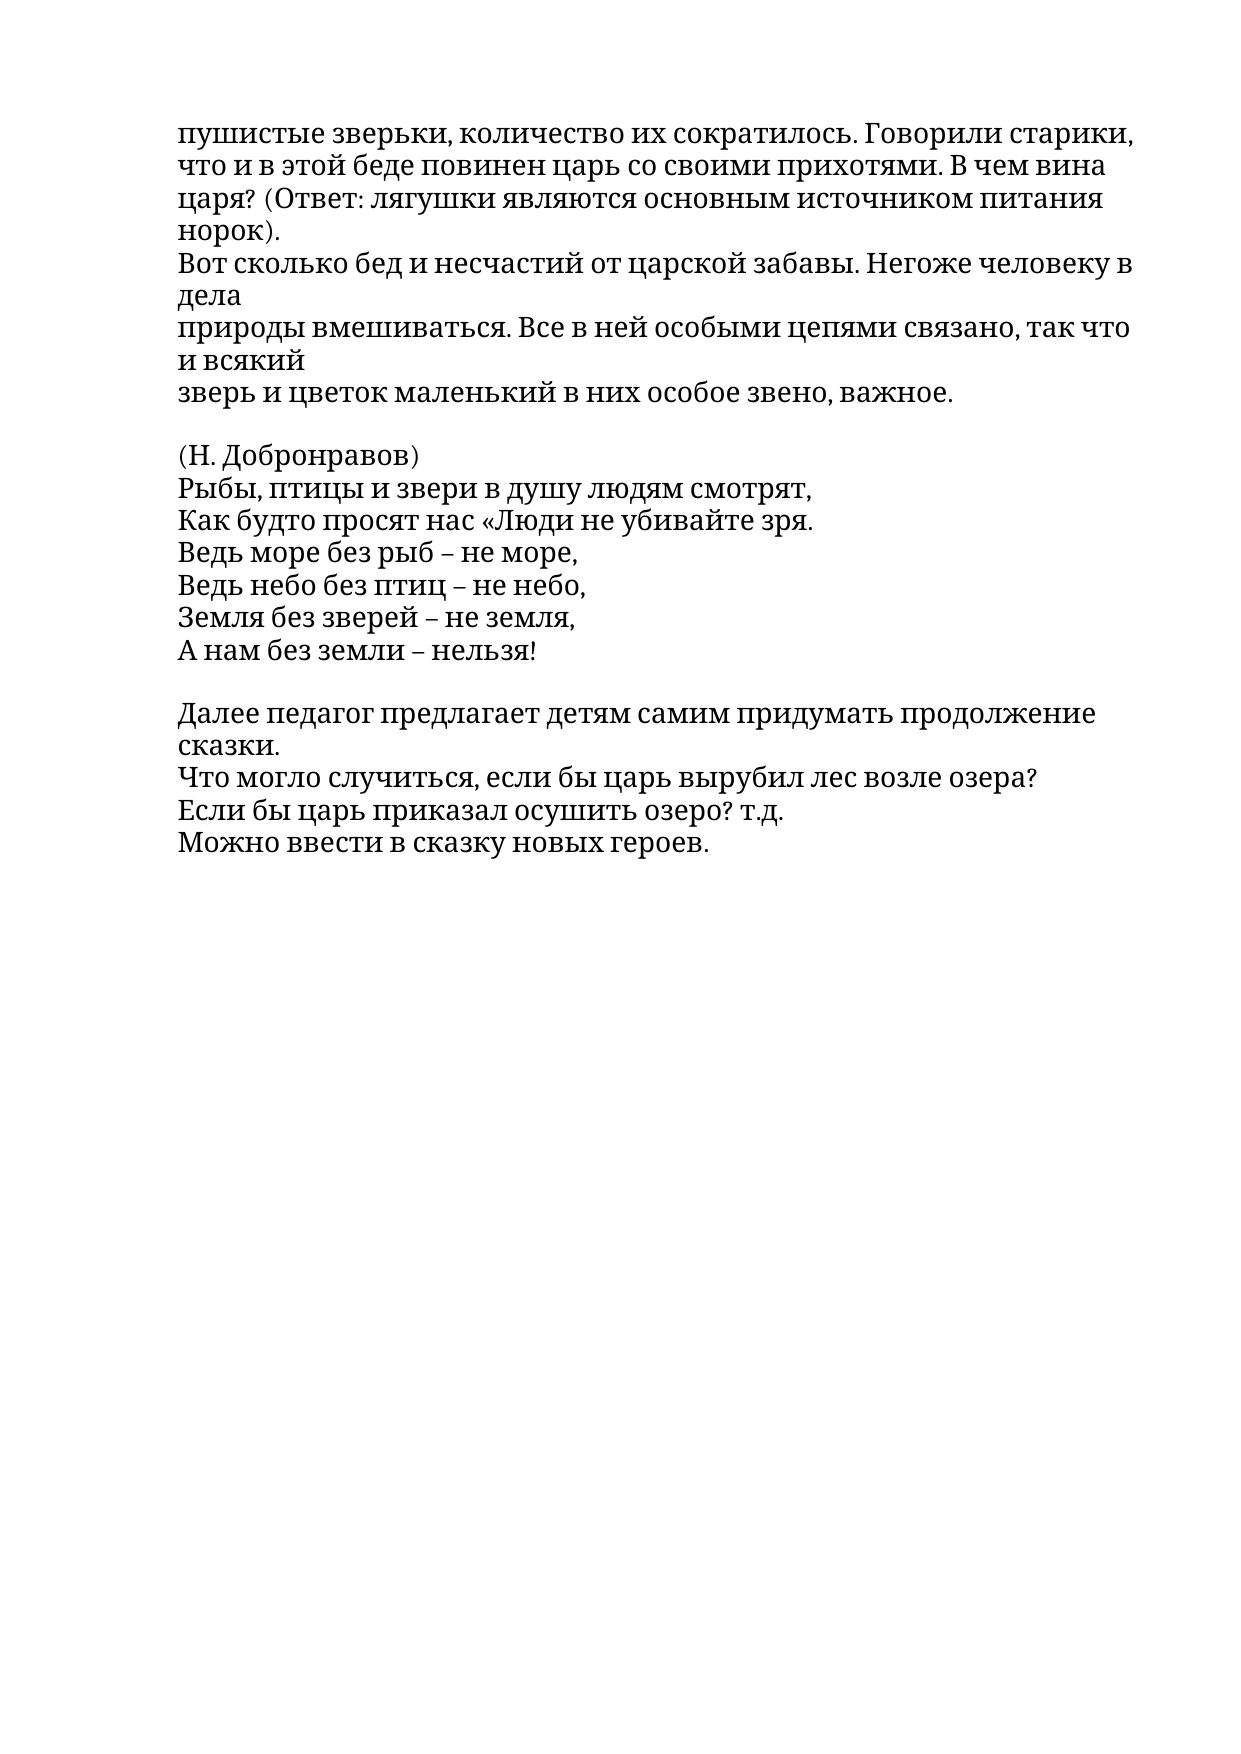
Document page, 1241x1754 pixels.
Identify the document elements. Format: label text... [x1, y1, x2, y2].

text (Н. Добронравов) [177, 440, 1152, 473]
text природы вмешиваться. Все в ней особыми цепями связано, так что и всякий [177, 312, 1152, 377]
text Вот сколько бед и несчастий от царской забавы. Негоже человеку в дела [177, 248, 1152, 312]
text Как будто просят нас «Люди не убивайте зря. [177, 505, 1152, 537]
text Далее педагог предлагает детям самим придумать продолжение сказки. [177, 698, 1152, 762]
text А нам без земли – нельзя! [177, 635, 1152, 667]
text Ведь море без рыб – не море, [177, 537, 1152, 570]
text Можно ввести в сказку новых героев. [177, 827, 1152, 860]
text Земля без зверей – не земля, [177, 602, 1152, 635]
text зверь и цветок маленький в них особое звено, важное. [177, 377, 1152, 410]
text пушистые зверьки, количество их сократилось. Говорили старики, что и в этой беде повинен царь со своими прихотями. В чем вина царя? (Ответ: лягушки являются основным источником питания норок). [177, 118, 1152, 248]
text Что могло случиться, если бы царь вырубил лес возле озера? [177, 762, 1152, 795]
text Если бы царь приказал осушить озеро? т.д. [177, 795, 1152, 827]
text Ведь небо без птиц – не небо, [177, 570, 1152, 602]
text Рыбы, птицы и звери в душу людям смотрят, [177, 473, 1152, 505]
